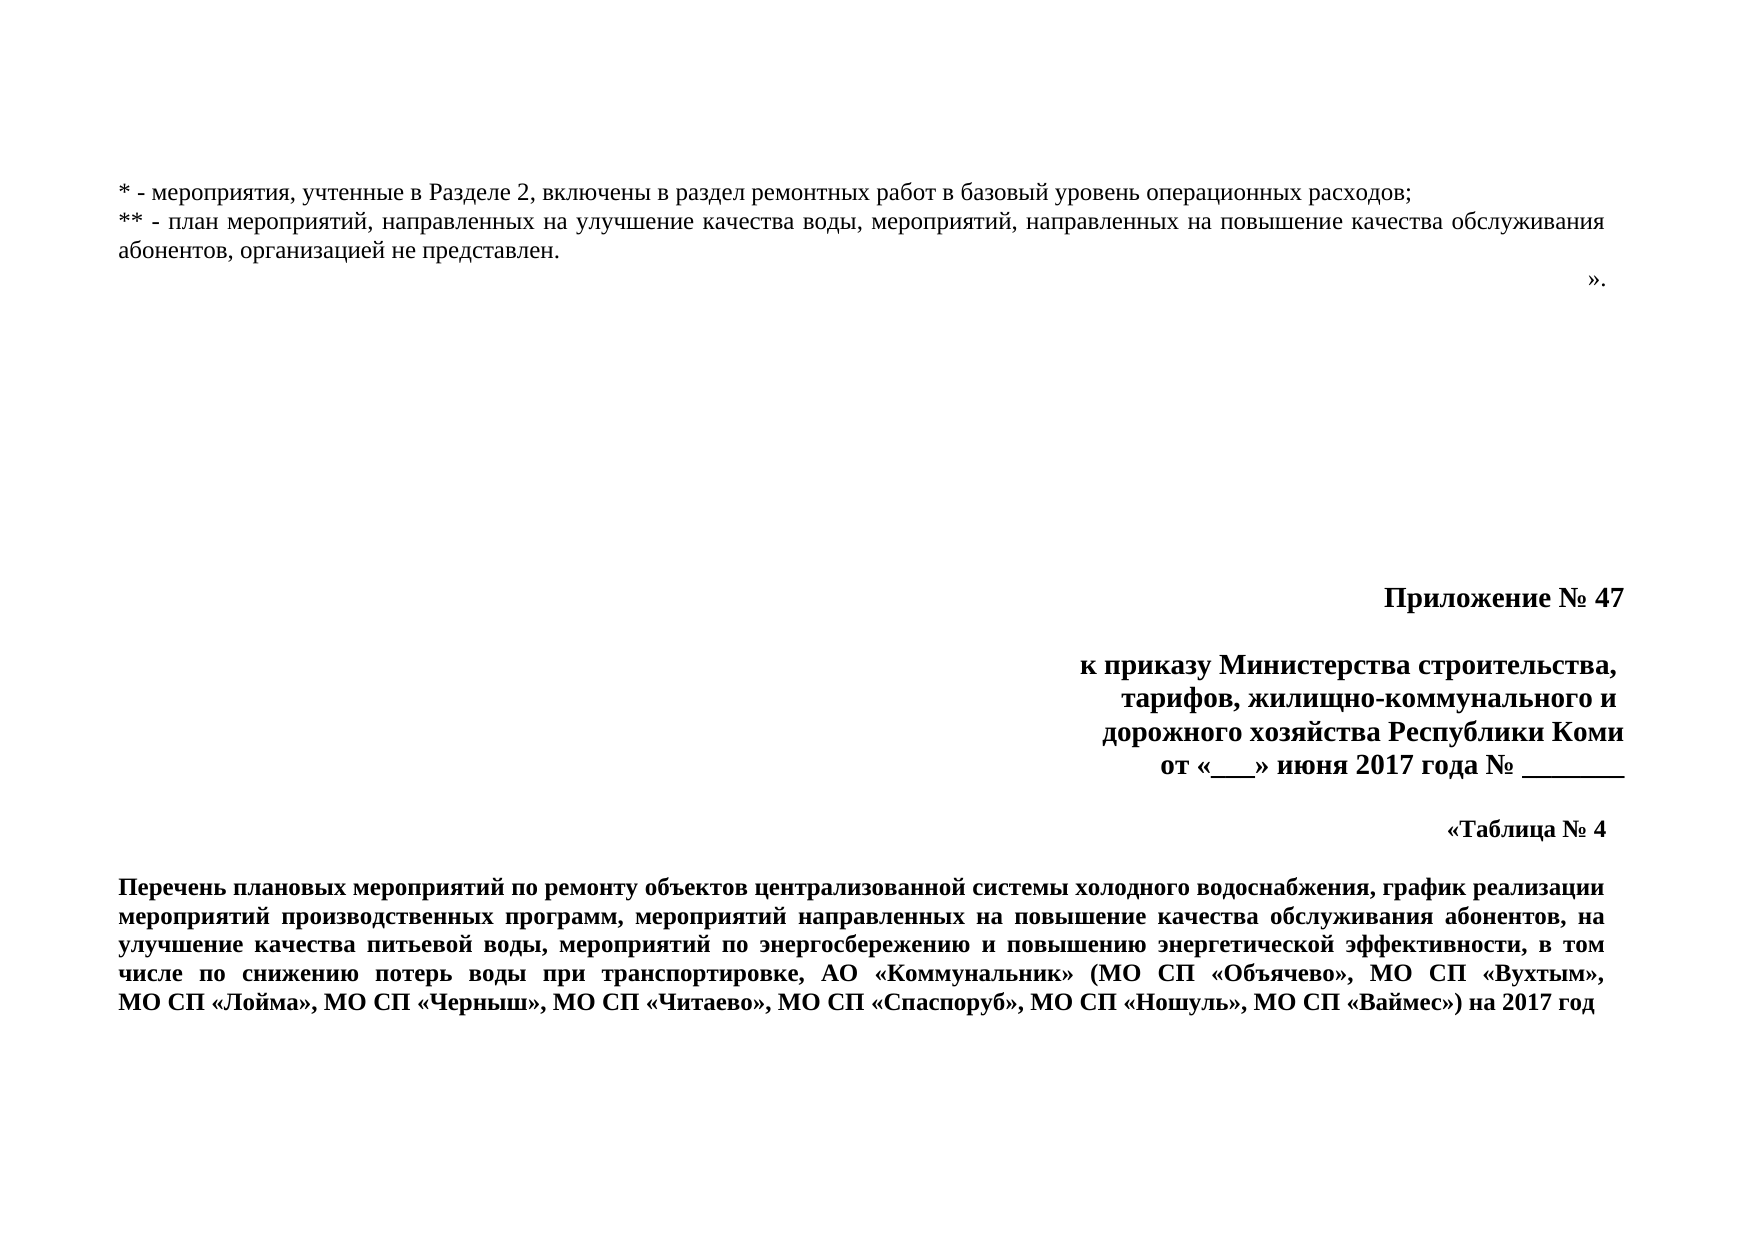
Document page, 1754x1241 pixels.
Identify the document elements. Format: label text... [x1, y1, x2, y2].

text от «___» июня 2017 года № _______ [118, 747, 1624, 781]
text Приложение № 47 [118, 580, 1624, 613]
text * - мероприятия, учтенные в Разделе 2, включены в раздел ремонтных работ в базовый уровень операционных расходов; [118, 177, 1606, 206]
text Перечень плановых мероприятий по ремонту объектов централизованной системы холодного водоснабжения, график реализации мероприятий производственных программ, мероприятий направленных на повышение качества обслуживания абонентов, на улучшение качества питьевой воды, мероприятий по энергосбережению и повышению энергетической эффективности, в том числе по снижению потерь воды при транспортировке, АО «Коммунальник» (МО СП «Объячево», МО СП «Вухтым», МО СП «Лойма», МО СП «Черныш», МО СП «Читаево», МО СП «Спаспоруб», МО СП «Ношуль», МО СП «Ваймес») на 2017 год [118, 872, 1606, 1016]
text к приказу Министерства строительства, тарифов, жилищно-коммунального и дорожного хозяйства Республики Коми [118, 647, 1624, 747]
text ** - план мероприятий, направленных на улучшение качества воды, мероприятий, направленных на повышение качества обслуживания абонентов, организацией не представлен. [118, 206, 1606, 263]
text «Таблица № 4 [118, 814, 1606, 843]
text ». [118, 263, 1606, 292]
